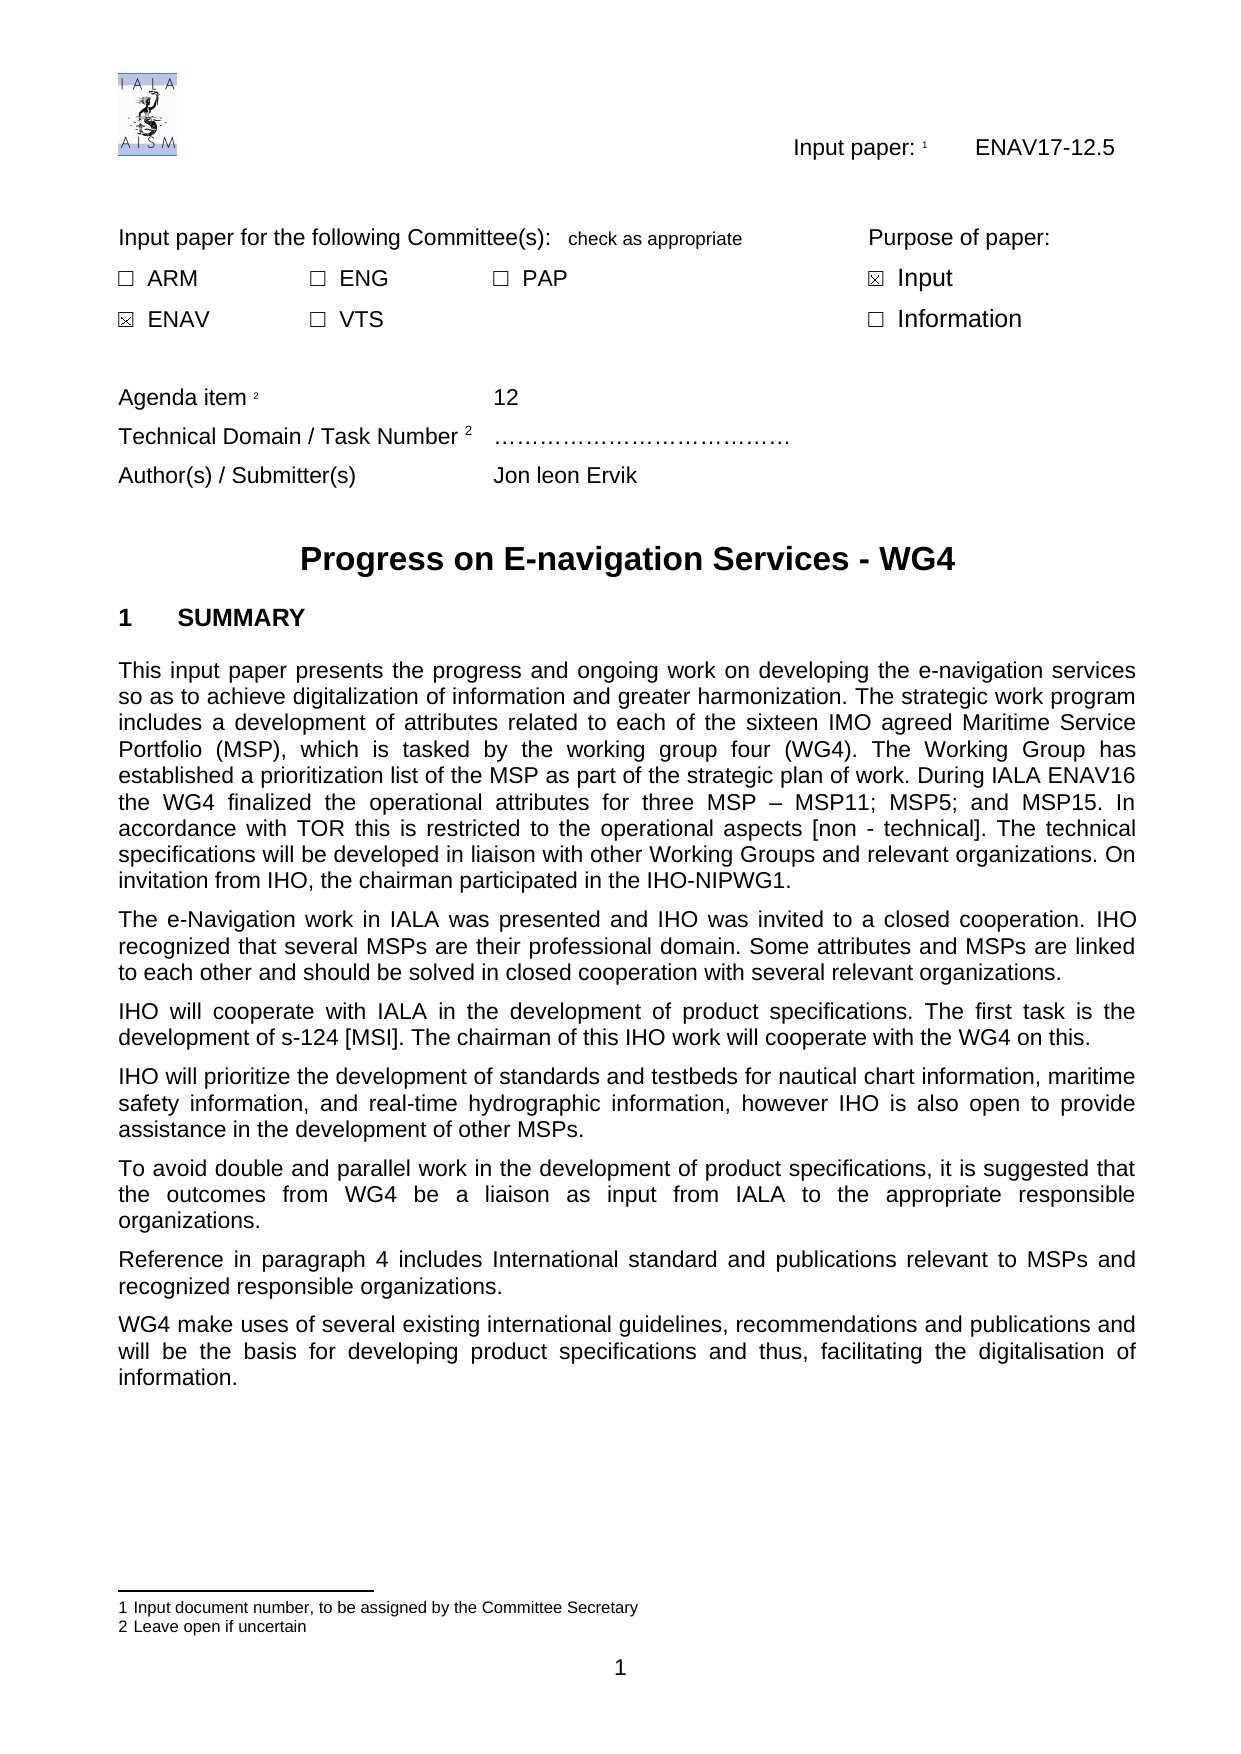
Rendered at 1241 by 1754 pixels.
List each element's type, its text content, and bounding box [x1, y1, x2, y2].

text The e-Navigation work in IALA was presented and IHO was invited to a closed cooperation. IHO recognized that several MSPs are their professional domain. Some attributes and MSPs are linked to each other and should be solved in closed cooperation with several relevant organizations. [118, 906, 1137, 985]
text IHO will cooperate with IALA in the development of product specifications. The first task is the development of s-124 [MSI]. The chairman of this IHO work will cooperate with the WG4 on this. [118, 998, 1137, 1051]
text Technical Domain / Task Number 2 ………………………………… [118, 423, 1137, 449]
text □ ENAV □ VTS □ Information [118, 304, 1137, 333]
text Input paper for the following Committee(s): check as appropriate Purpose of paper: [118, 224, 1137, 250]
picture [118, 73, 177, 156]
text □ ARM □ ENG □ PAP □ Input [118, 263, 1137, 291]
text Author(s) / Submitter(s) Jon leon Ervik [118, 462, 1137, 488]
text To avoid double and parallel work in the development of product specifications, it is suggested that the outcomes from WG4 be a liaison as input from IALA to the appropriate responsible organizations. [118, 1155, 1137, 1234]
text WG4 make uses of several existing international guidelines, recommendations and publications and will be the basis for developing product specifications and thus, facilitating the digitalisation of information. [118, 1311, 1137, 1391]
text Input paper: ENAV17-12.5 [118, 74, 1137, 160]
text This input paper presents the progress and ongoing work on developing the e-navigation services so as to achieve digitalization of information and greater harmonization. The strategic work program includes a development of attributes related to each of the sixteen IMO agreed Maritime Service Portfolio (MSP), which is tasked by the working group four (WG4). The Working Group has established a prioritization list of the MSP as part of the strategic plan of work. During IALA ENAV16 the WG4 finalized the operational attributes for three MSP – MSP11; MSP5; and MSP15. In accordance with TOR this is restricted to the operational aspects [non - technical]. The technical specifications will be developed in liaison with other Working Groups and relevant organizations. On invitation from IHO, the chairman participated in the IHO-NIPWG1. [118, 657, 1137, 894]
subtitle Summary [118, 603, 1137, 632]
title Progress on E-navigation Services - WG4 [118, 539, 1137, 578]
text IHO will prioritize the development of standards and testbeds for nautical chart information, maritime safety information, and real-time hydrographic information, however IHO is also open to provide assistance in the development of other MSPs. [118, 1063, 1137, 1142]
text Reference in paragraph 4 includes International standard and publications relevant to MSPs and recognized responsible organizations. [118, 1246, 1137, 1299]
text Agenda item 12 [118, 384, 1137, 410]
